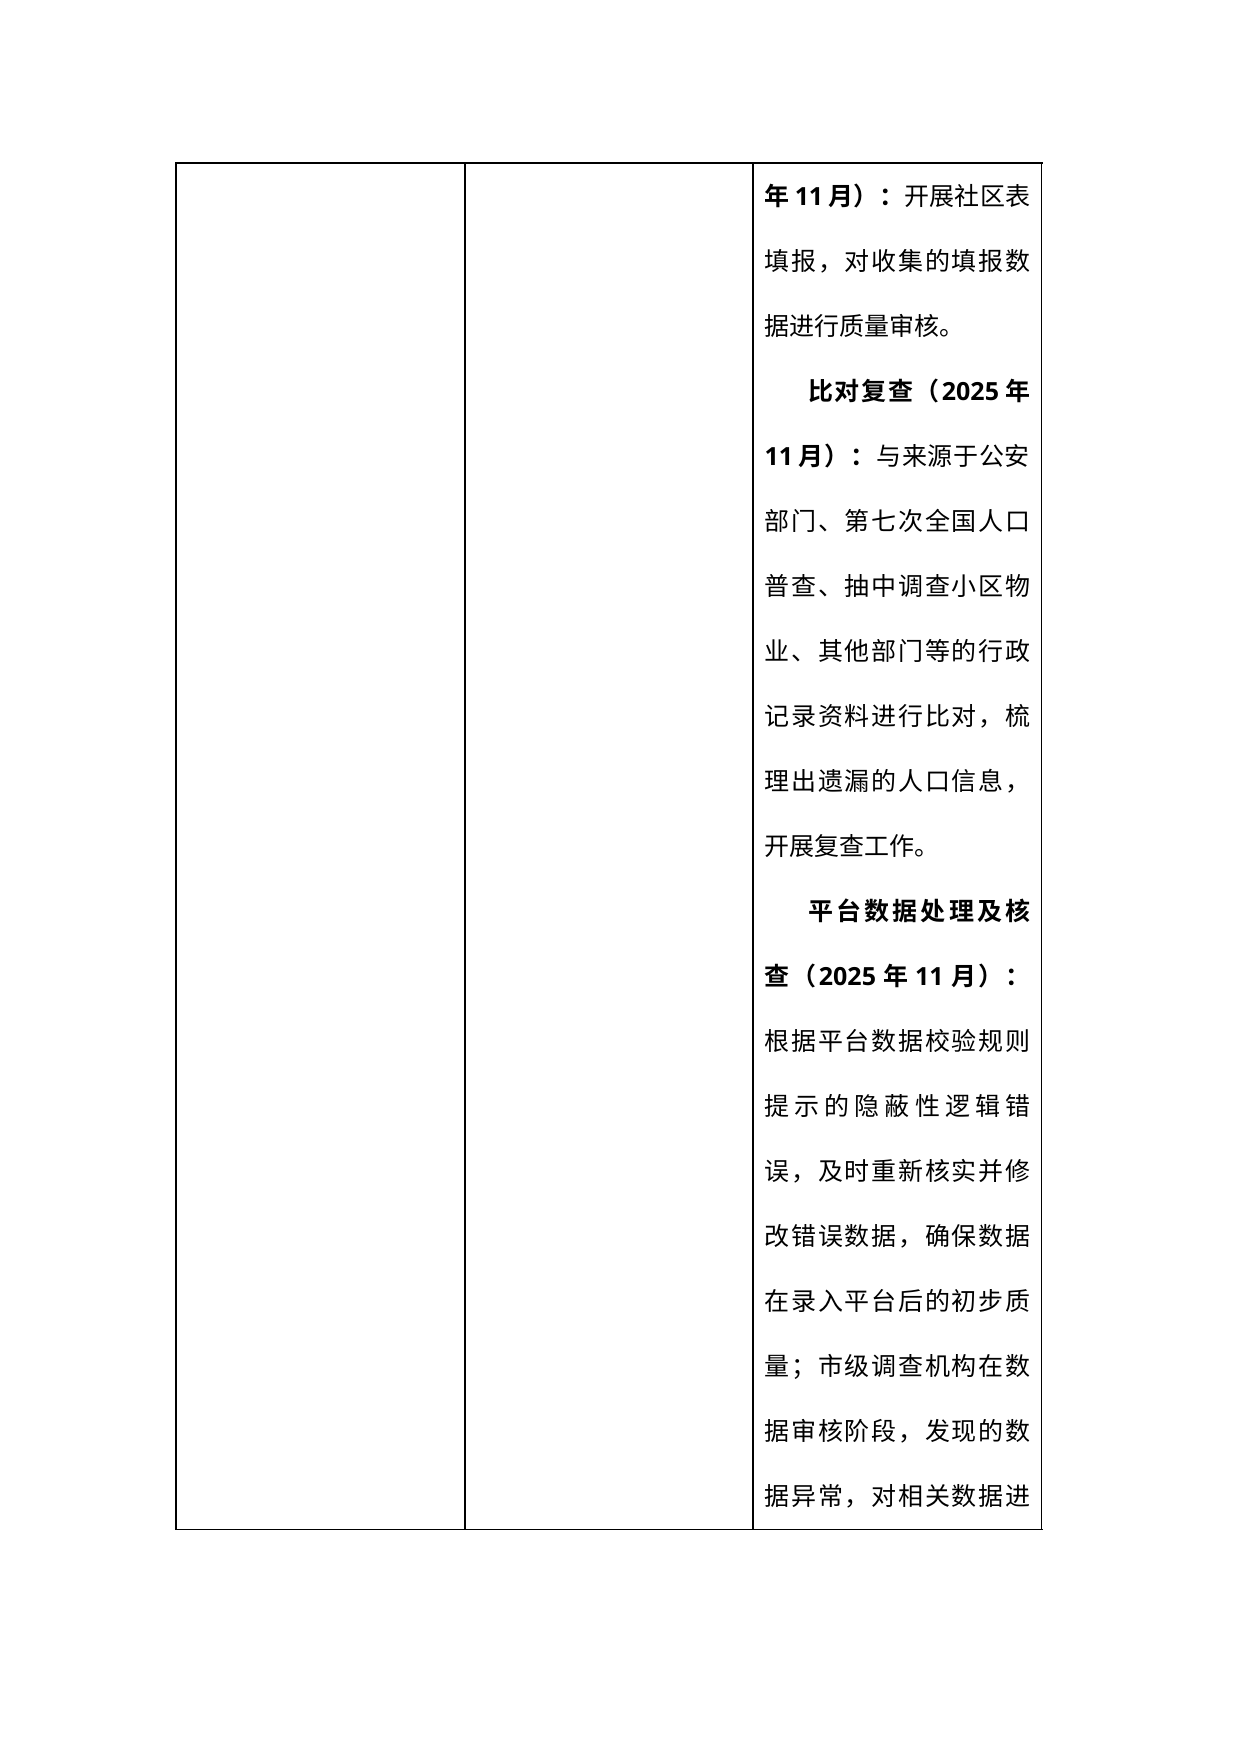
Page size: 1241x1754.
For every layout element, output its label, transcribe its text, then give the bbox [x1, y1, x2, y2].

table_cell 1 [177, 164, 464, 1528]
table_cell [466, 164, 752, 1528]
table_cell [754, 164, 1041, 1528]
